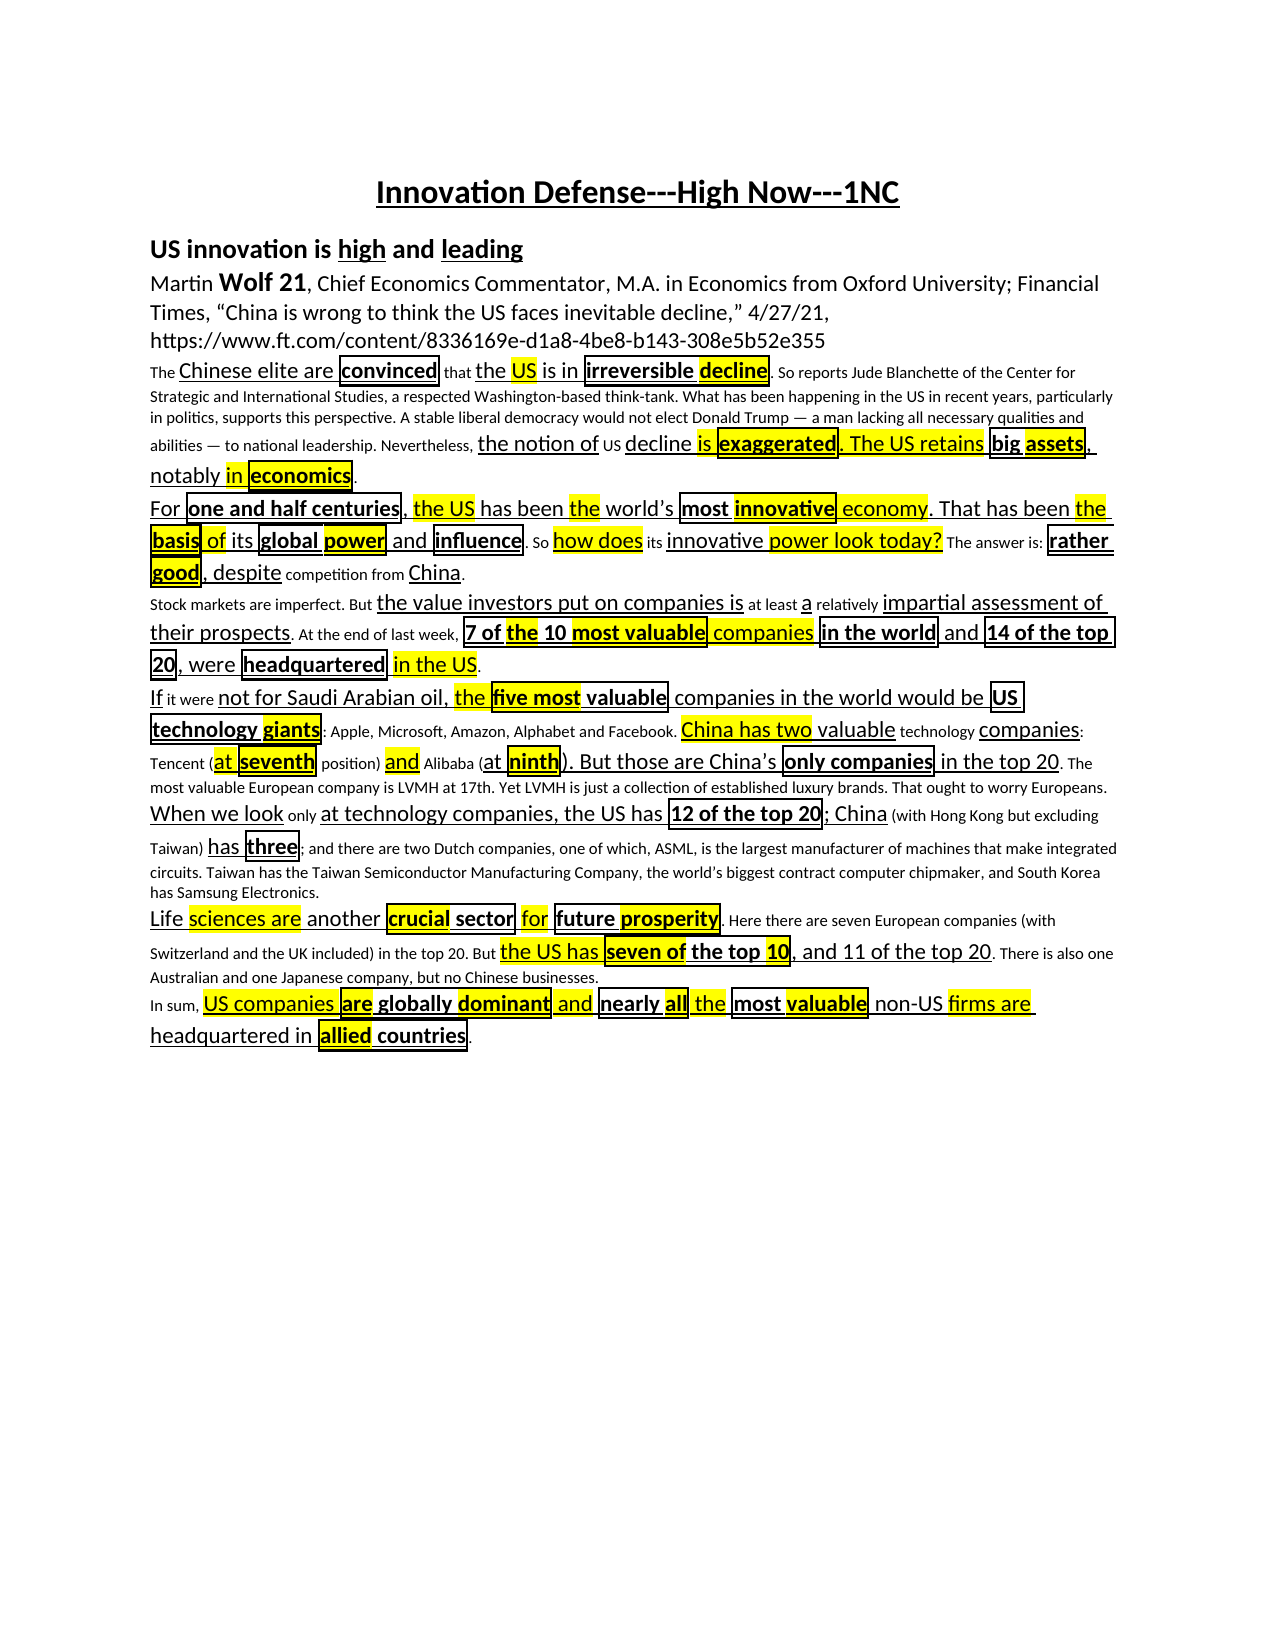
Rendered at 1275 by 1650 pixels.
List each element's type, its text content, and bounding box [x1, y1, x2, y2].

text Stock markets are imperfect. But the value investors put on companies is at least a relatively impartial assessment of their prospects. At the end of last week, 7 of the 10 most valuable companies in the world and 14 of the top 20, were headquartered in the US. [150, 588, 1125, 681]
text In sum, US companies are globally dominant and nearly all the most valuable non-US firms are headquartered in allied countries. [468, 987, 1125, 1052]
text When we look only at technology companies, the US has 12 of the top 20; China (with Hong Kong but excluding Taiwan) has three; and there are two Dutch companies, one of which, ASML, is the largest manufacturer of machines that make integrated circuits. Taiwan has the Taiwan Semiconductor Manufacturing Company, the world’s biggest contract computer chipmaker, and South Korea has Samsung Electronics. [150, 797, 1125, 902]
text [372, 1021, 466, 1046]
subtitle Innovation Defense---High Now---1NC [150, 171, 1125, 212]
text Life sciences are another crucial sector for future prosperity. Here there are seven European companies (with Switzerland and the UK included) in the top 20. But the US has seven of the top 10, and 11 of the top 20. There is also one Australian and one Japanese company, but no Chinese businesses. [150, 902, 1125, 987]
text The Chinese elite are convinced that the US is in irreversible decline. So reports Jude Blanchette of the Center for Strategic and International Studies, a respected Washington-based think-tank. What has been happening in the US in recent years, particularly in politics, supports this perspective. A stable liberal democracy would not elect Donald Trump — a man lacking all necessary qualities and abilities — to national leadership. Nevertheless, the notion of US decline is exaggerated. The US retains big assets, notably in economics. [150, 354, 1125, 492]
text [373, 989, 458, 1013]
text Martin Wolf 21, Chief Economics Commentator, M.A. in Economics from Oxford University; Financial Times, “China is wrong to think the US faces inevitable decline,” 4/27/21, https://www.ft.com/content/8336169e-d1a8-4be8-b143-308e5b52e355 [150, 265, 1125, 354]
text If it were not for Saudi Arabian oil, the five most valuable companies in the world would be US technology giants: Apple, Microsoft, Amazon, Alphabet and Facebook. China has two valuable technology companies: Tencent (at seventh position) and Alibaba (at ninth). But those are China’s only companies in the top 20. The most valuable European company is LVMH at 17th. Yet LVMH is just a collection of established luxury brands. That ought to worry Europeans. [150, 681, 1125, 797]
subtitle US innovation is high and leading [150, 232, 1125, 265]
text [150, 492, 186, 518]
text In sum, US companies are globally dominant and nearly all the most valuable non-US firms are headquartered in allied countries. [150, 987, 340, 1046]
text For one and half centuries, the US has been the world’s most innovative economy. That has been the basis of its global power and influence. So how does its innovative power look today? The answer is: rather good, despite competition from China. [202, 492, 1125, 588]
